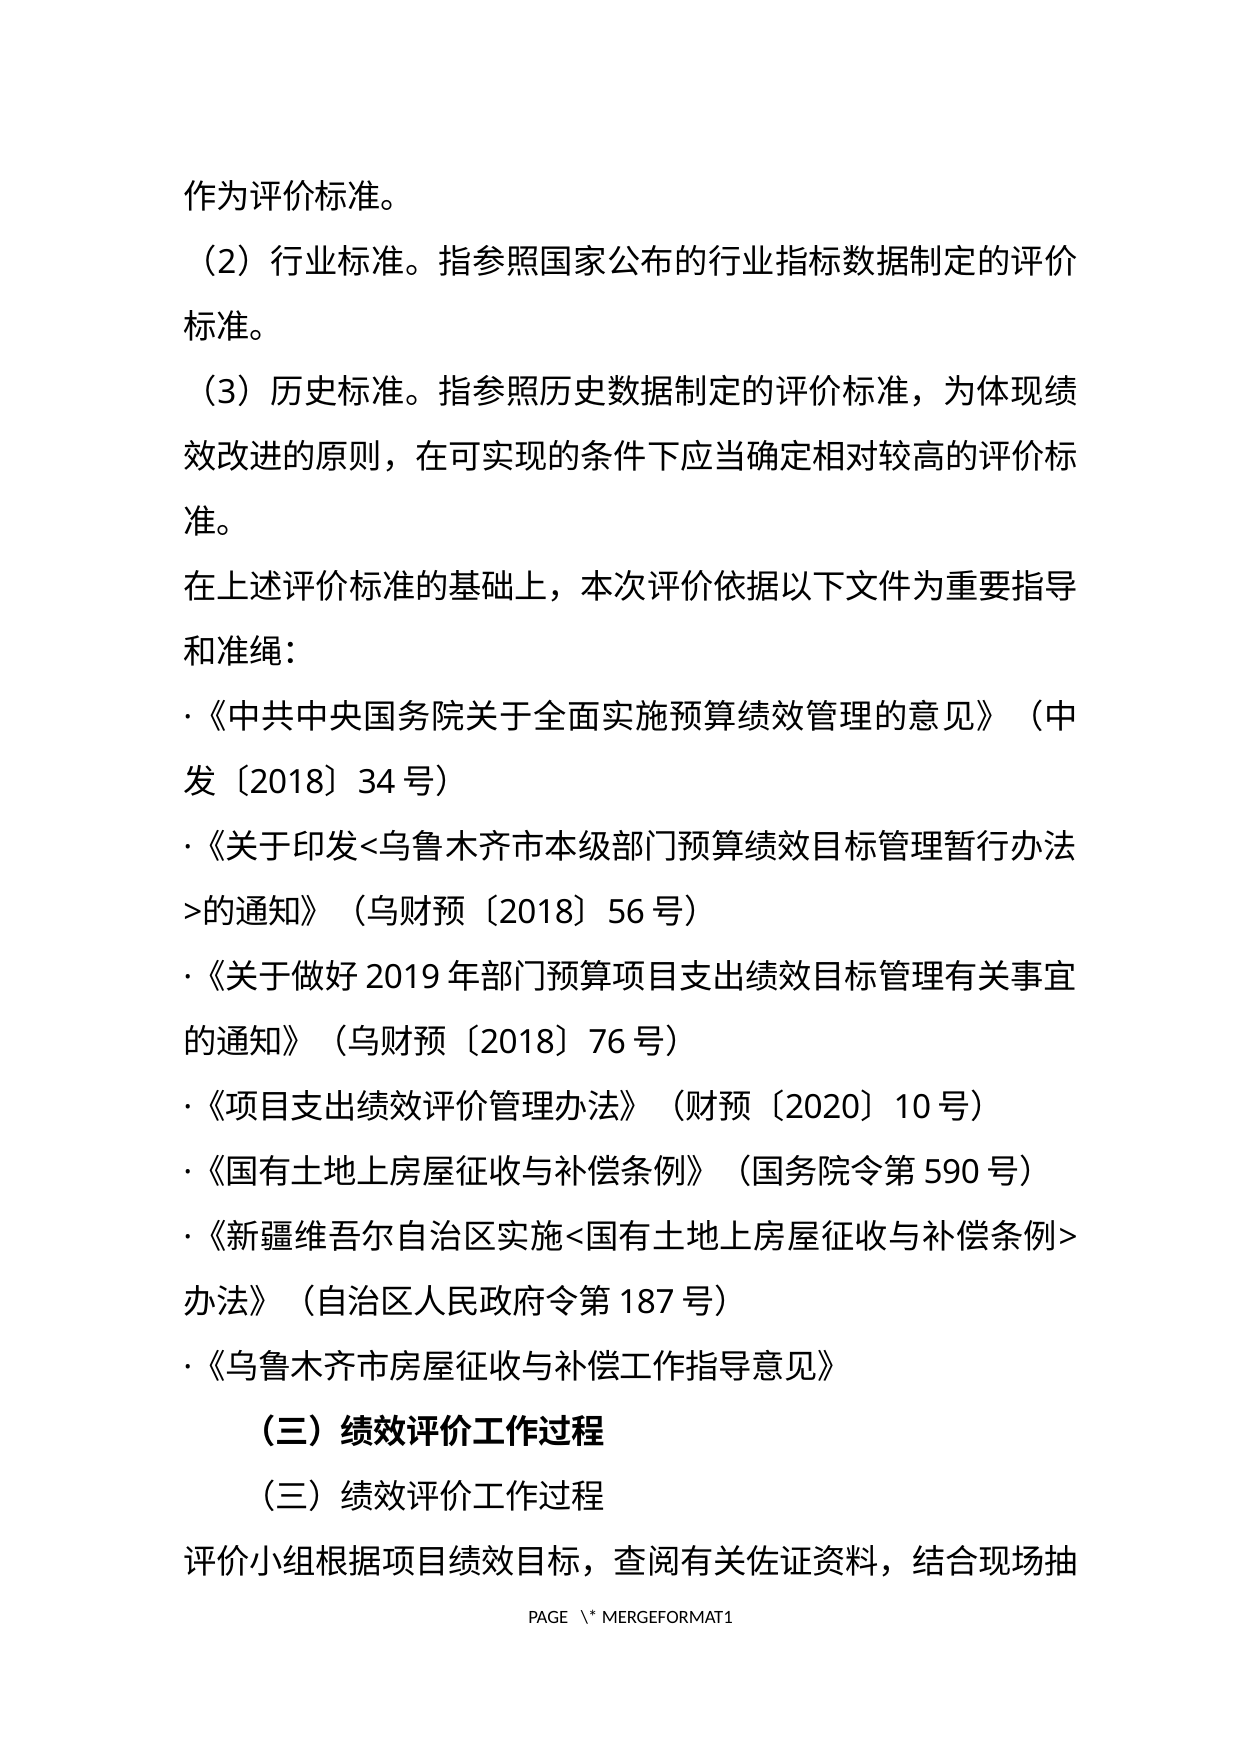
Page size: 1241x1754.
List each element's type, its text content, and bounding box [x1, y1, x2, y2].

text （三）绩效评价工作过程 [183, 1397, 1078, 1462]
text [183, 1462, 1078, 1592]
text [183, 162, 1078, 1397]
